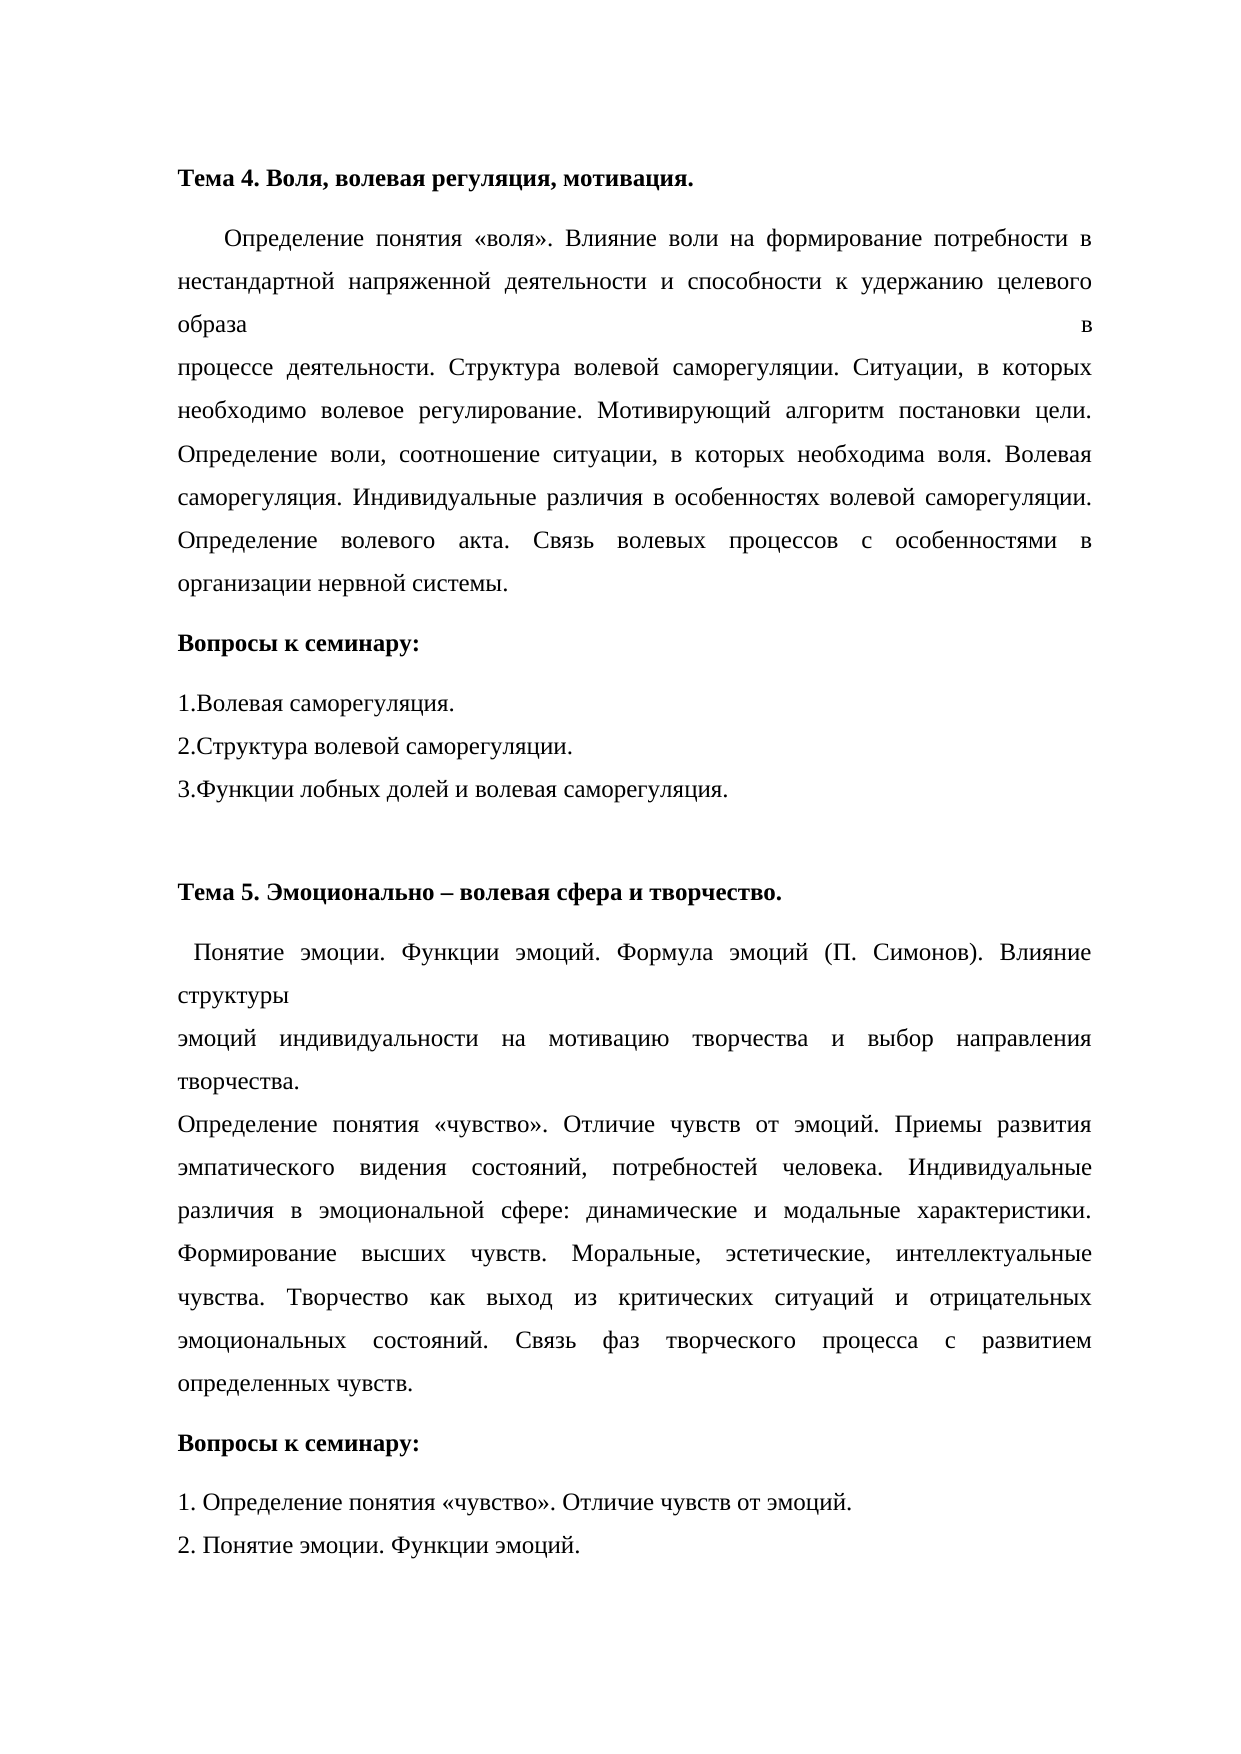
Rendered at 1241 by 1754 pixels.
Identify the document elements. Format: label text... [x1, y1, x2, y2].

text Понятие эмоции. Функции эмоций. Формула эмоций (П. Симонов). Влияние структуры эмоций индивидуальности на мотивацию творчества и выбор направления творчества. Определение понятия «чувство». Отличие чувств от эмоций. Приемы развития эмпатического видения состояний, потребностей человека. Индивидуальные различия в эмоциональной сфере: динамические и модальные характеристики. Формирование высших чувств. Моральные, эстетические, интеллектуальные чувства. Творчество как выход из критических ситуаций и отрицательных эмоциональных состояний. Связь фаз творческого процесса с развитием определенных чувств. [177, 937, 1093, 1397]
text Тема 5. Эмоционально – волевая сфера и творчество. [177, 877, 1093, 906]
text Тема 4. Воля, волевая регуляция, мотивация. [177, 163, 1093, 192]
text 2.Структура волевой саморегуляции. [177, 731, 1093, 759]
text 1. Определение понятия «чувство». Отличие чувств от эмоций. [177, 1487, 1093, 1516]
text 2. Понятие эмоции. Функции эмоций. [177, 1531, 1093, 1559]
text 1.Волевая саморегуляция. [177, 688, 1093, 716]
text Определение понятия «воля». Влияние воли на формирование потребности в нестандартной напряженной деятельности и способности к удержанию целевого образа в процессе деятельности. Структура волевой саморегуляции. Ситуации, в которых необходимо волевое регулирование. Мотивирующий алгоритм постановки цели. Определение воли, соотношение ситуации, в которых необходима воля. Волевая саморегуляция. Индивидуальные различия в особенностях волевой саморегуляции. Определение волевого акта. Связь волевых процессов с особенностями в организации нервной системы. [177, 223, 1093, 597]
text 3.Функции лобных долей и волевая саморегуляция. [177, 774, 1093, 803]
text Вопросы к семинару: [177, 628, 1093, 657]
text Вопросы к семинару: [177, 1428, 1093, 1456]
